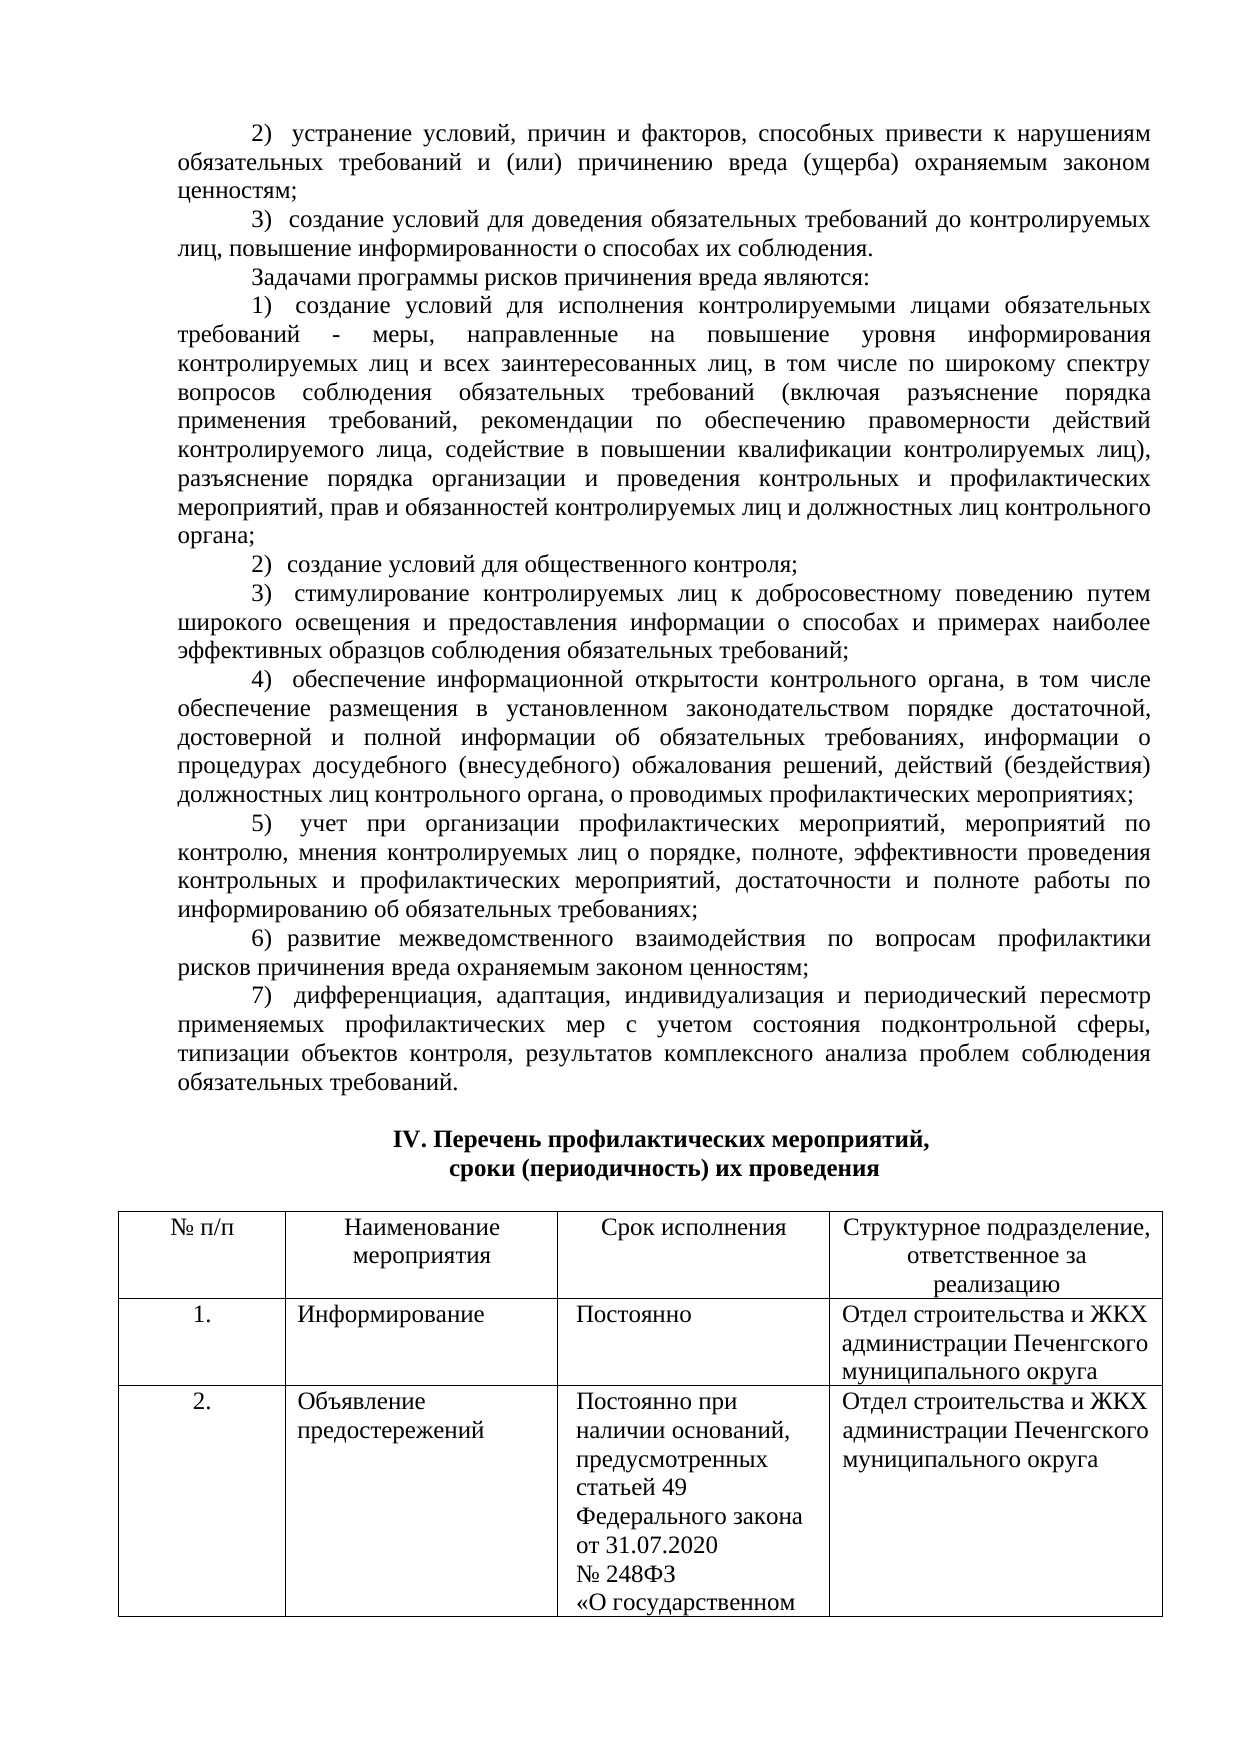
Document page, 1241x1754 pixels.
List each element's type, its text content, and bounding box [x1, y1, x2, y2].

list развитие межведомственного взаимодействия по вопросам профилактики рисков причинения вреда охраняемым законом ценностям; [177, 923, 1152, 981]
list создание условий для доведения обязательных требований до контролируемых лиц, повышение информированности о способах их соблюдения. [177, 204, 1152, 262]
list учет при организации профилактических мероприятий, мероприятий по контролю, мнения контролируемых лиц о порядке, полноте, эффективности проведения контрольных и профилактических мероприятий, достаточности и полноте работы по информированию об обязательных требованиях; [177, 808, 1152, 923]
list создание условий для исполнения контролируемыми лицами обязательных требований - меры, направленные на повышение уровня информирования контролируемых лиц и всех заинтересованных лиц, в том числе по широкому спектру вопросов соблюдения обязательных требований (включая разъяснение порядка применения требований, рекомендации по обеспечению правомерности действий контролируемого лица, содействие в повышении квалификации контролируемых лиц), разъяснение порядка организации и проведения контрольных и профилактических мероприятий, прав и обязанностей контролируемых лиц и должностных лиц контрольного органа; [177, 291, 1152, 549]
table_cell 1. [119, 1299, 285, 1385]
list обеспечение информационной открытости контрольного органа, в том числе обеспечение размещения в установленном законодательством порядке достаточной, достоверной и полной информации об обязательных требованиях, информации о процедурах досудебного (внесудебного) обжалования решений, действий (бездействия) должностных лиц контрольного органа, о проводимых профилактических мероприятиях; [177, 664, 1152, 808]
table_cell 2. [119, 1386, 285, 1616]
list дифференциация, адаптация, индивидуализация и периодический пересмотр применяемых профилактических мер с учетом состояния подконтрольной сферы, типизации объектов контроля, результатов комплексного анализа проблем соблюдения обязательных требований. [177, 981, 1152, 1096]
list устранение условий, причин и факторов, способных привести к нарушениям обязательных требований и (или) причинению вреда (ущерба) охраняемым законом ценностям; [177, 118, 1152, 204]
table_header Структурное подразделение, ответственное за реализацию [830, 1212, 1162, 1298]
table_header № п/п [119, 1212, 285, 1298]
table_cell Информирование [286, 1299, 557, 1385]
list создание условий для общественного контроля; [177, 549, 1152, 578]
list стимулирование контролируемых лиц к добросовестному поведению путем широкого освещения и предоставления информации о способах и примерах наиболее эффективных образцов соблюдения обязательных требований; [177, 578, 1152, 664]
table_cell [286, 1386, 557, 1616]
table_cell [558, 1386, 829, 1616]
table_cell Постоянно [558, 1299, 829, 1385]
text IV. Перечень профилактических мероприятий, сроки (периодичность) их проведения [177, 1124, 1152, 1182]
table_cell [830, 1386, 1162, 1616]
table_cell Отдел строительства и ЖКХ администрации Печенгского муниципального округа [830, 1299, 1162, 1385]
table_header Срок исполнения [558, 1212, 829, 1298]
text Задачами программы рисков причинения вреда являются: [177, 262, 1152, 291]
table_header Наименование мероприятия [286, 1212, 557, 1298]
